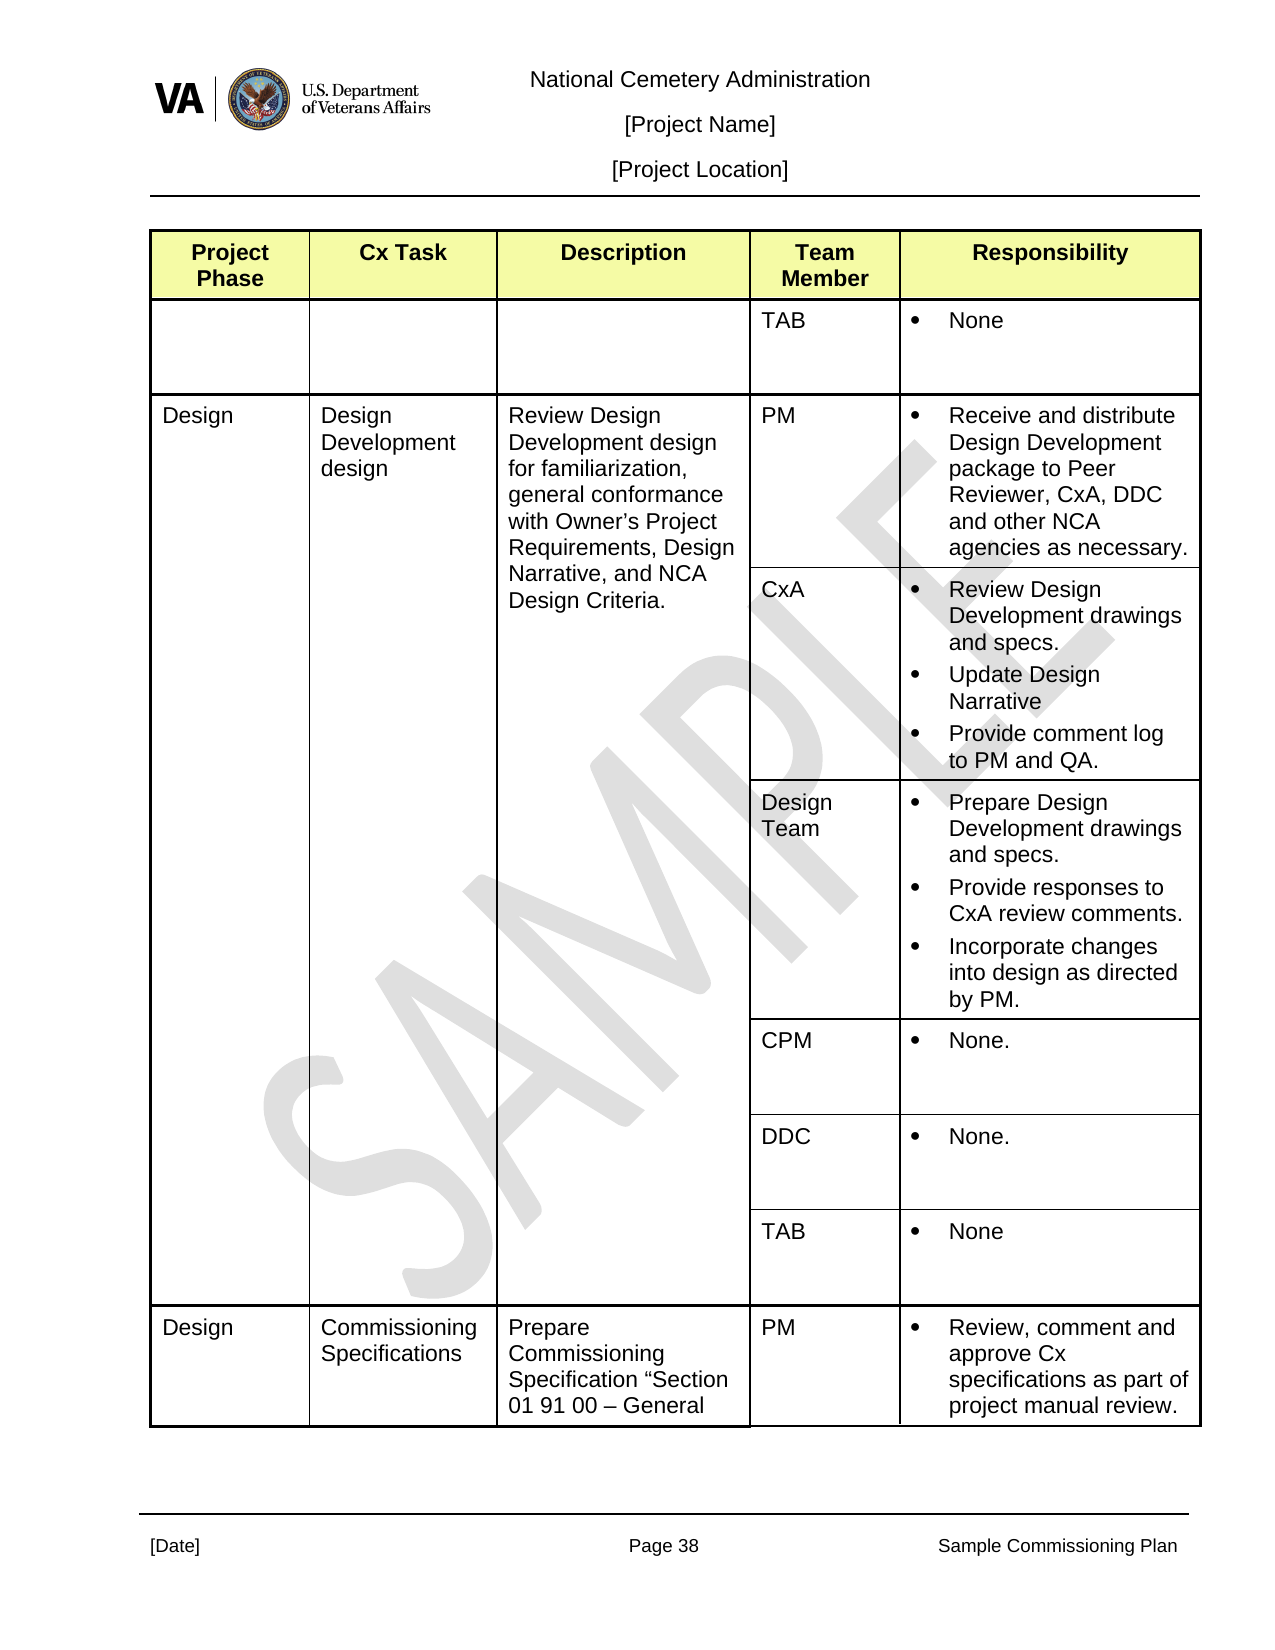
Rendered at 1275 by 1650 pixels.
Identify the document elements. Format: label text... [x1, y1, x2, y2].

table_cell Review, comment and approve Cx specifications as part of project manual review. [900, 1307, 1199, 1425]
table_cell Review Design Development drawings and specs. Update Design Narrative Provide comment log to PM and QA. [901, 568, 1199, 779]
table_cell CxA [751, 568, 899, 779]
table_cell TAB [751, 1210, 899, 1304]
picture [138, 60, 448, 143]
table_cell Prepare Design Development drawings and specs. Provide responses to CxA review comments. Incorporate changes into design as directed by PM. [901, 781, 1199, 1018]
table_cell None [901, 301, 1199, 393]
table_cell CPM [751, 1020, 899, 1113]
table_cell PM [751, 396, 899, 567]
table_header Project Phase [152, 232, 309, 297]
table_cell Design Development design [310, 396, 496, 1304]
table_cell Design Team [751, 781, 899, 1018]
table_cell Review Design Development design for familiarization, general conformance with Owner’s Project Requirements, Design Narrative, and NCA Design Criteria. [498, 396, 749, 1304]
table_header Cx Task [310, 232, 496, 297]
table_cell TAB [751, 301, 899, 393]
table_cell PM [751, 1307, 900, 1425]
table_cell Receive and distribute Design Development package to Peer Reviewer, CxA, DDC and other NCA agencies as necessary. [901, 396, 1199, 567]
table_cell None. [901, 1115, 1199, 1209]
table_cell DDC [751, 1115, 899, 1209]
table_cell Design [152, 396, 309, 1304]
table_header Description [498, 232, 749, 297]
table_header Team Member [751, 232, 899, 297]
table_cell None [901, 1210, 1199, 1304]
table_header Responsibility [901, 232, 1199, 297]
table_cell Commissioning Specifications [310, 1307, 496, 1425]
table_cell None. [901, 1020, 1199, 1113]
table_cell Design [152, 1307, 309, 1425]
